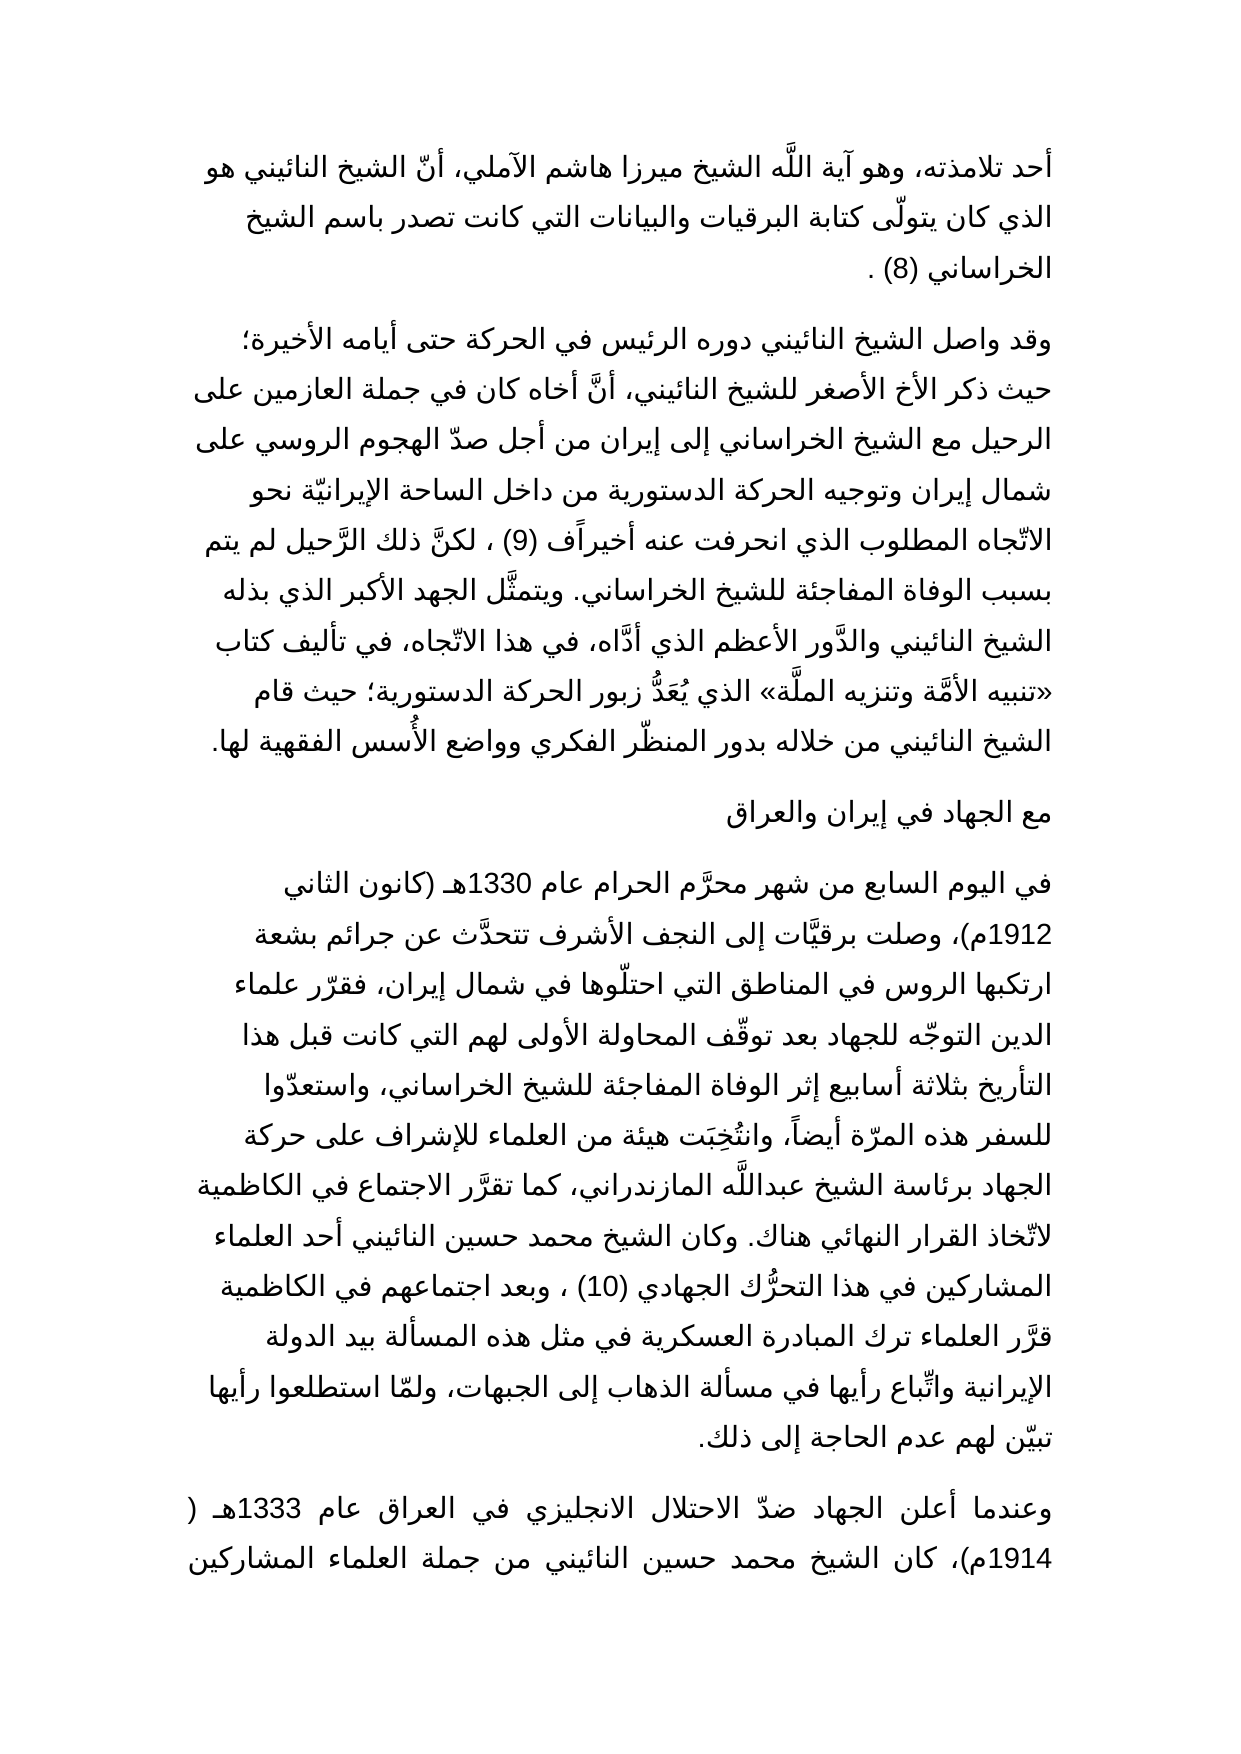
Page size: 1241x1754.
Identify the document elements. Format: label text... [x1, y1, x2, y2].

text مع الجهاد في إيران والعراق‏ [187, 795, 1053, 829]
text وقد واصل الشيخ النائيني دوره الرئيس في الحركة حتى أيامه الأخيرة؛ حيث ذكر الأخ الأصغر للشيخ النائيني، أنَّ أخاه كان في جملة العازمين على الرحيل مع الشيخ الخراساني إلى إيران من أجل صدّ الهجوم الروسي على شمال إيران وتوجيه الحركة الدستورية من داخل الساحة الإيرانيّة نحو الاتّجاه المطلوب الذي انحرفت عنه أخيراًف (9) ، لكنَّ ذلك الرَّحيل لم يتم بسبب الوفاة المفاجئة للشيخ الخراساني. ويتمثَّل الجهد الأكبر الذي بذله الشيخ النائيني والدَّور الأعظم الذي أدَّاه، في هذا الاتّجاه، في تأليف كتاب «تنبيه الأمَّة وتنزيه الملَّة» الذي يُعَدُّ زبور الحركة الدستورية؛ حيث قام الشيخ النائيني من خلاله بدور المنظّر الفكري وواضع الأُسس الفقهية لها. [187, 322, 1053, 758]
text أحد تلامذته، وهو آية اللَّه الشيخ ميرزا هاشم الآملي، أنّ الشيخ النائيني هو الذي كان يتولّى كتابة البرقيات والبيانات التي كانت تصدر باسم الشيخ الخراساني‏ (8) . [187, 150, 1053, 284]
text في اليوم السابع من شهر محرَّم الحرام عام 1330هـ (كانون الثاني 1912م)، وصلت برقيَّات إلى النجف الأشرف تتحدَّث عن جرائم بشعة ارتكبها الروس في المناطق التي احتلّوها في شمال إيران، فقرّر علماء الدين التوجّه للجهاد بعد توقّف المحاولة الأولى لهم التي كانت قبل هذا التأريخ بثلاثة أسابيع إثر الوفاة المفاجئة للشيخ الخراساني، واستعدّوا للسفر هذه المرّة أيضاً، وانتُخِبَت هيئة من العلماء للإشراف على حركة الجهاد برئاسة الشيخ عبداللَّه المازندراني، كما تقرَّر الاجتماع في الكاظمية لاتّخاذ القرار النهائي هناك. وكان الشيخ محمد حسين النائيني أحد العلماء المشاركين في هذا التحرُّك الجهادي‏ (10) ، وبعد اجتماعهم في الكاظمية قرَّر العلماء ترك المبادرة العسكرية في مثل هذه المسألة بيد الدولة الإيرانية واتِّباع رأيها في مسألة الذهاب إلى الجبهات، ولمّا استطلعوا رأيها تبيّن لهم عدم الحاجة إلى ذلك. [187, 867, 1053, 1453]
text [187, 1491, 1053, 1575]
